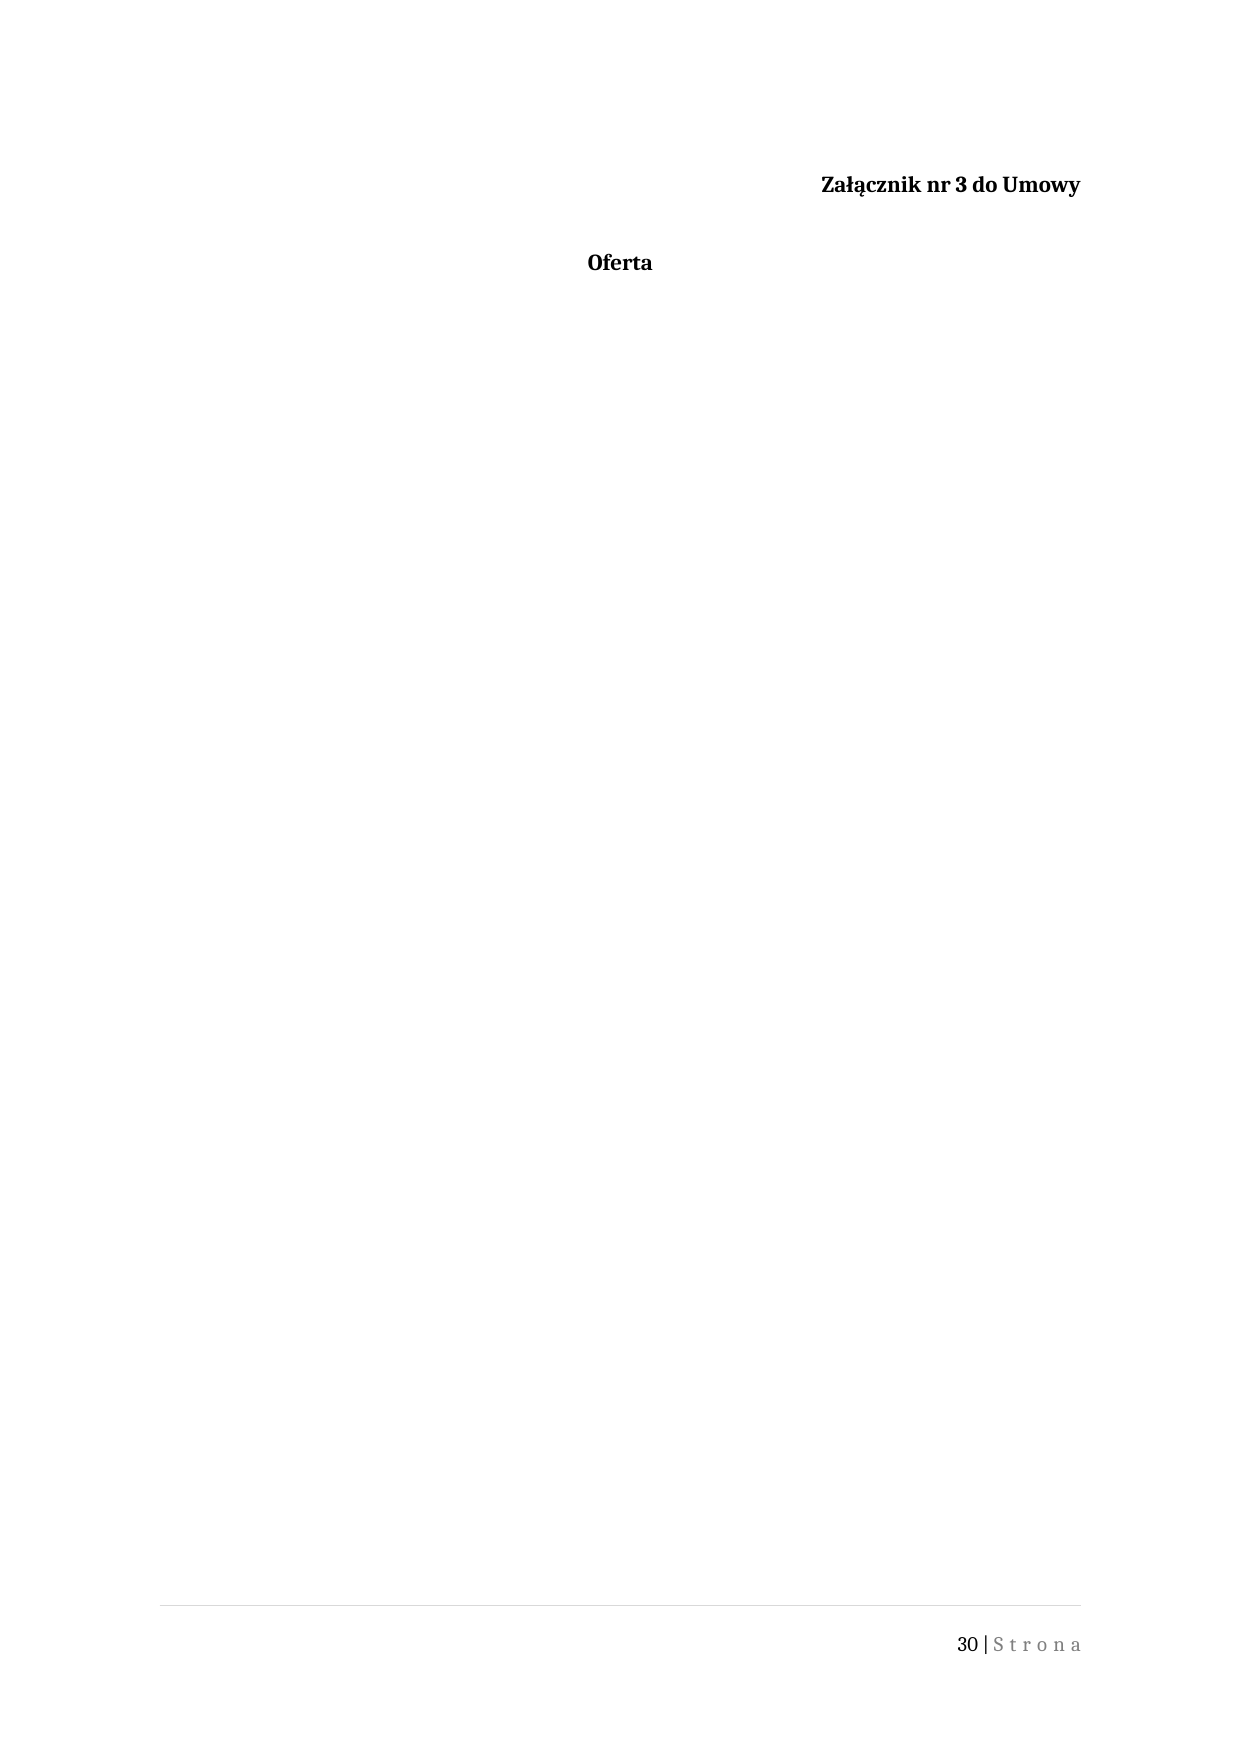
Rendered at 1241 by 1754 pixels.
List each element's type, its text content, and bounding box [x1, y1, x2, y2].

text Załącznik nr 3 do Umowy [159, 172, 1081, 198]
text Oferta [159, 250, 1081, 276]
